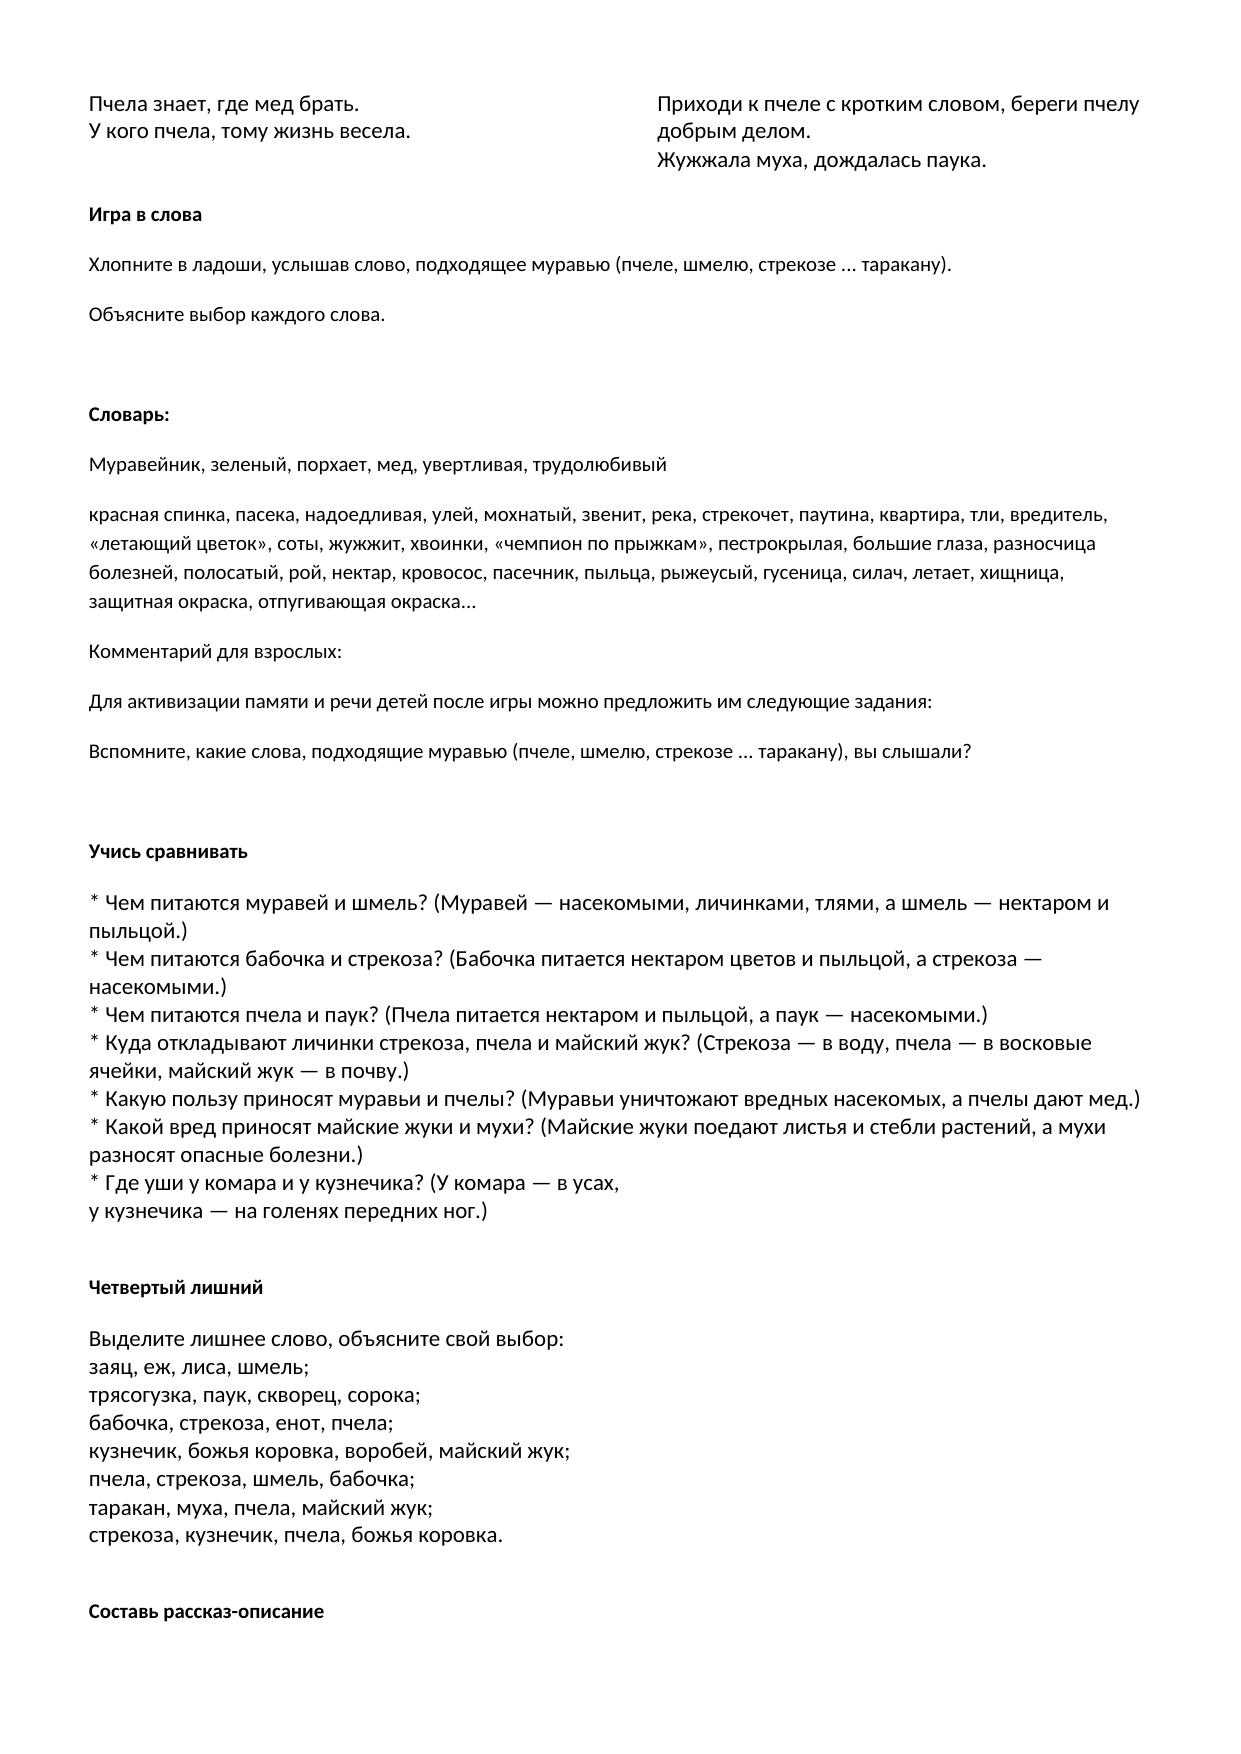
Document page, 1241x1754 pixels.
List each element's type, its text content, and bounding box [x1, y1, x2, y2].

text Пчела знает, где мед брать. [89, 89, 583, 117]
text * Где уши у комара и у кузнечика? (У комара — в усах, [89, 1168, 1152, 1196]
text * Куда откладывают личинки стрекоза, пчела и майский жук? (Стрекоза — в воду, пчела — в восковые ячейки, майский жук — в почву.) [89, 1028, 1152, 1084]
text Хлопните в ладоши, услышав слово, подходящее муравью (пчеле, шмелю, стрекозе ... таракану). [89, 251, 1152, 276]
text кузнечик, божья коровка, воробей, майский жук; [89, 1437, 1152, 1464]
text * Чем питаются муравей и шмель? (Муравей — насекомыми, личинками, тлями, а шмель — нектаром и пыльцой.) [89, 888, 1152, 944]
text заяц, еж, лиса, шмель; [89, 1352, 1152, 1381]
text Учись сравнивать [89, 838, 1152, 864]
text трясогузка, паук, скворец, сорока; [89, 1381, 1152, 1408]
text Вспомните, какие слова, подходящие муравью (пчеле, шмелю, стрекозе ... таракану), вы слышали? [89, 738, 1152, 764]
text красная спинка, пасека, надоедливая, улей, мохнатый, звенит, река, стрекочет, паутина, квартира, тли, вредитель, «летающий цветок», соты, жужжит, хвоинки, «чемпион по прыжкам», пестрокрылая, большие глаза, разносчица болезней, полосатый, рой, нектар, кровосос, пасечник, пыльца, рыжеусый, гусеница, силач, летает, хищница, защитная окраска, отпугивающая окраска... [89, 501, 1152, 614]
text * Какую пользу приносят муравьи и пчелы? (Муравьи уничтожают вредных насекомых, а пчелы дают мед.) [89, 1084, 1152, 1112]
text таракан, муха, пчела, майский жук; [89, 1493, 1152, 1521]
text Приходи к пчеле с кротким словом, береги пчелу добрым делом. [657, 89, 1152, 145]
text Четвертый лишний [89, 1274, 1152, 1300]
text Игра в слова [89, 201, 1152, 226]
text бабочка, стрекоза, енот, пчела; [89, 1408, 1152, 1437]
text пчела, стрекоза, шмель, бабочка; [89, 1464, 1152, 1493]
text Жужжала муха, дождалась паука. [657, 145, 1152, 173]
text У кого пчела, тому жизнь весела. [89, 117, 583, 145]
text Составь рассказ-описание [89, 1599, 1152, 1624]
text Словарь: [89, 401, 1152, 426]
text у кузнечика — на голенях передних ног.) [89, 1196, 1152, 1224]
text * Чем питаются пчела и паук? (Пчела питается нектаром и пыльцой, а паук — насекомыми.) [89, 1000, 1152, 1028]
text стрекоза, кузнечик, пчела, божья коровка. [89, 1521, 1152, 1549]
text * Какой вред приносят майские жуки и мухи? (Майские жуки поедают листья и стебли растений, а мухи разносят опасные болезни.) [89, 1112, 1152, 1168]
text Муравейник, зеленый, порхает, мед, увертливая, трудолюбивый [89, 451, 1152, 476]
text Объясните выбор каждого слова. [89, 301, 1152, 326]
text Выделите лишнее слово, объясните свой выбор: [89, 1324, 1152, 1352]
text Для активизации памяти и речи детей после игры можно предложить им следующие задания: [89, 688, 1152, 714]
text Комментарий для взрослых: [89, 638, 1152, 664]
text * Чем питаются бабочка и стрекоза? (Бабочка питается нектаром цветов и пыльцой, а стрекоза — насекомыми.) [89, 944, 1152, 1000]
